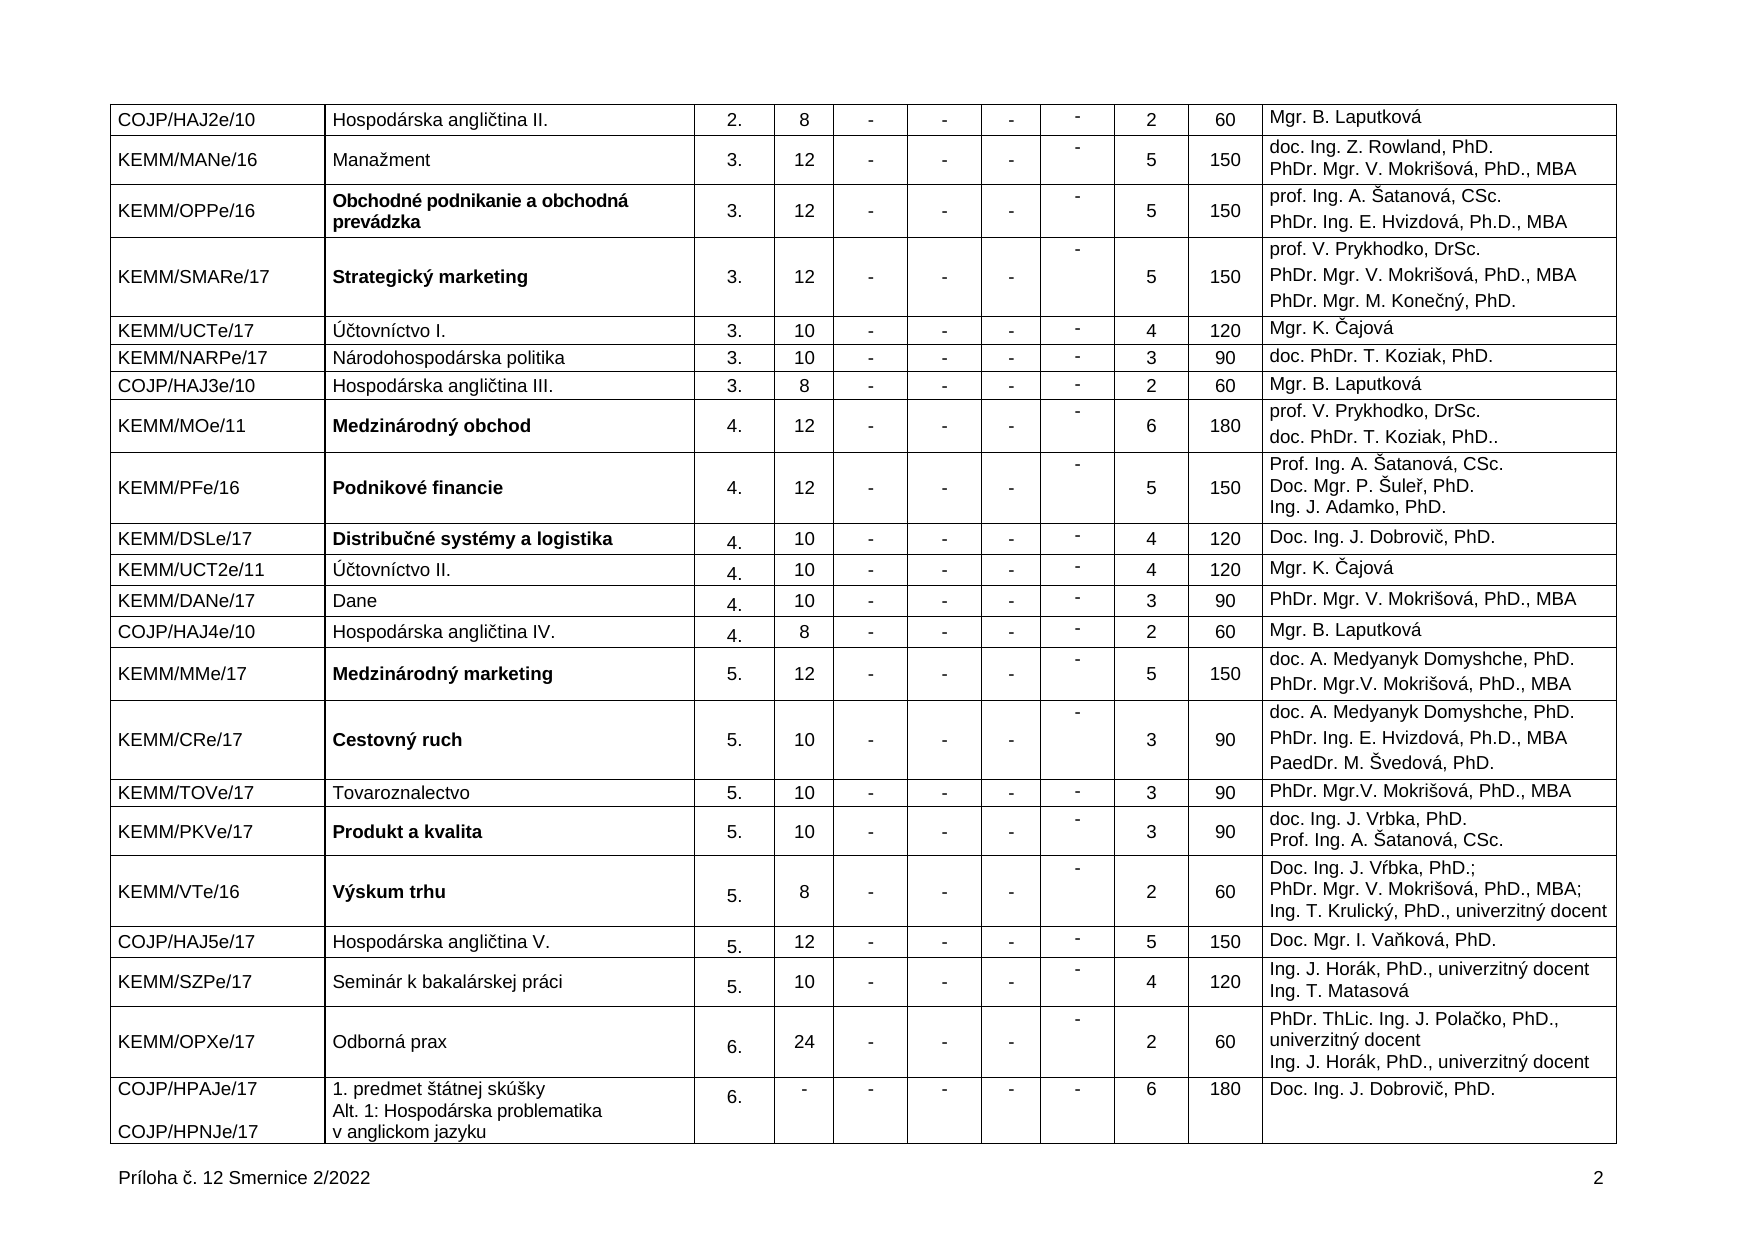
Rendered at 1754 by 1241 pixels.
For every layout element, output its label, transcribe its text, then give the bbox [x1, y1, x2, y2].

table_cell 4 [1115, 524, 1188, 554]
table_cell 5 [1115, 136, 1188, 184]
table_cell 60 [1189, 856, 1262, 926]
table_cell 10 [775, 555, 833, 585]
table_cell KEMM/PKVe/17 [111, 807, 324, 855]
table_cell 2. [695, 105, 774, 135]
table_cell - [982, 648, 1040, 700]
table_cell 5 [1115, 648, 1188, 700]
table_cell PhDr. ThLic. Ing. J. Polačko, PhD., univerzitný docent Ing. J. Horák, PhD., univerzitný docent [1263, 1007, 1616, 1077]
table_cell - [982, 400, 1040, 452]
table_cell 120 [1189, 524, 1262, 554]
table_cell 5 [1115, 927, 1188, 957]
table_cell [1263, 1078, 1616, 1143]
table_cell Mgr. B. Laputková [1263, 372, 1616, 399]
table_cell - [834, 555, 907, 585]
table_cell - [834, 856, 907, 926]
table_cell Účtovníctvo II. [326, 555, 694, 585]
table_cell KEMM/VTe/16 [111, 856, 324, 926]
table_cell doc. A. Medyanyk Domyshche, PhD. PhDr. Ing. E. Hvizdová, Ph.D., MBA PaedDr. M. Švedová, PhD. [1263, 701, 1616, 779]
table_cell KEMM/MOe/11 [111, 400, 324, 452]
table_cell Mgr. B. Laputková [1263, 105, 1616, 135]
table_cell 90 [1189, 701, 1262, 779]
table_cell - [834, 807, 907, 855]
table_cell - [1041, 185, 1114, 237]
table_cell - [1041, 617, 1114, 647]
table_cell KEMM/DSLe/17 [111, 524, 324, 554]
table_cell 120 [1189, 958, 1262, 1006]
table_cell - [908, 780, 981, 806]
table_cell 10 [775, 780, 833, 806]
table_cell doc. A. Medyanyk Domyshche, PhD. PhDr. Mgr.V. Mokrišová, PhD., MBA [1263, 648, 1616, 700]
table_cell - [982, 927, 1040, 957]
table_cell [326, 1078, 694, 1143]
table_cell 180 [1189, 1078, 1262, 1143]
table_cell - [834, 238, 907, 316]
table_cell - [908, 927, 981, 957]
table_cell 2 [1115, 105, 1188, 135]
table_cell - [834, 524, 907, 554]
table_cell 4 [1115, 555, 1188, 585]
table_cell - [982, 1078, 1040, 1143]
table_cell 5 [1115, 238, 1188, 316]
table_cell doc. PhDr. T. Koziak, PhD. [1263, 345, 1616, 371]
table_cell Obchodné podnikanie a obchodná prevádzka [326, 185, 694, 237]
table_cell - [908, 617, 981, 647]
table_cell Mgr. K. Čajová [1263, 317, 1616, 344]
table_cell - [982, 807, 1040, 855]
table_cell 10 [775, 701, 833, 779]
table_cell 12 [775, 453, 833, 523]
table_cell PhDr. Mgr.V. Mokrišová, PhD., MBA [1263, 780, 1616, 806]
table_cell - [1041, 453, 1114, 523]
table_cell - [1041, 1078, 1114, 1143]
table_cell - [1041, 238, 1114, 316]
table_cell 120 [1189, 317, 1262, 344]
table_cell - [982, 453, 1040, 523]
table_cell 3. [695, 238, 774, 316]
table_cell - [982, 345, 1040, 371]
table_cell - [982, 958, 1040, 1006]
table_cell Hospodárska angličtina II. [326, 105, 694, 135]
table_cell 4 [1115, 958, 1188, 1006]
table_cell - [1041, 856, 1114, 926]
table_cell 10 [775, 317, 833, 344]
table_cell - [834, 617, 907, 647]
table_cell 3 [1115, 701, 1188, 779]
table_cell - [908, 586, 981, 616]
table_cell - [834, 136, 907, 184]
table_cell 5 [1115, 453, 1188, 523]
table_cell 3. [695, 317, 774, 344]
table_cell Seminár k bakalárskej práci [326, 958, 694, 1006]
table_cell - [1041, 586, 1114, 616]
table_cell - [1041, 958, 1114, 1006]
table_cell 4. [695, 524, 774, 554]
table_cell - [1041, 555, 1114, 585]
table_cell - [1041, 400, 1114, 452]
table_cell - [908, 648, 981, 700]
table_cell COJP/HAJ4e/10 [111, 617, 324, 647]
table_cell KEMM/CRe/17 [111, 701, 324, 779]
table_cell KEMM/UCTe/17 [111, 317, 324, 344]
table_cell - [908, 400, 981, 452]
table_cell 60 [1189, 105, 1262, 135]
table_cell Doc. Ing. J. Dobrovič, PhD. [1263, 524, 1616, 554]
table_cell prof. V. Prykhodko, DrSc. doc. PhDr. T. Koziak, PhD.. [1263, 400, 1616, 452]
table_cell - [908, 1078, 981, 1143]
table_cell Hospodárska angličtina IV. [326, 617, 694, 647]
table_cell - [834, 1007, 907, 1077]
table_cell 2 [1115, 372, 1188, 399]
table_cell 3 [1115, 586, 1188, 616]
table_cell 6 [1115, 400, 1188, 452]
table_cell Mgr. B. Laputková [1263, 617, 1616, 647]
table_cell Dane [326, 586, 694, 616]
table_cell - [834, 586, 907, 616]
table_cell - [1041, 807, 1114, 855]
table_cell Tovaroznalectvo [326, 780, 694, 806]
table_cell Výskum trhu [326, 856, 694, 926]
table_cell 5. [695, 780, 774, 806]
table_cell - [834, 372, 907, 399]
table_cell 150 [1189, 136, 1262, 184]
table_cell KEMM/NARPe/17 [111, 345, 324, 371]
table_cell 4. [695, 555, 774, 585]
table_cell 5. [695, 856, 774, 926]
table_cell 10 [775, 345, 833, 371]
table_cell 8 [775, 856, 833, 926]
table_cell - [982, 856, 1040, 926]
table_cell 4. [695, 586, 774, 616]
table_cell 10 [775, 524, 833, 554]
table_cell - [982, 372, 1040, 399]
table_cell - [1041, 105, 1114, 135]
table_cell Hospodárska angličtina V. [326, 927, 694, 957]
table_cell - [908, 136, 981, 184]
table_cell Národohospodárska politika [326, 345, 694, 371]
table_cell 6 [1115, 1078, 1188, 1143]
table_cell 12 [775, 927, 833, 957]
table_cell 4 [1115, 317, 1188, 344]
table_cell - [982, 1007, 1040, 1077]
table_cell - [982, 555, 1040, 585]
table_cell KEMM/OPXe/17 [111, 1007, 324, 1077]
table_cell 4. [695, 453, 774, 523]
table_cell - [834, 1078, 907, 1143]
table_cell 2 [1115, 856, 1188, 926]
table_cell prof. Ing. A. Šatanová, CSc. PhDr. Ing. E. Hvizdová, Ph.D., MBA [1263, 185, 1616, 237]
table_cell Mgr. K. Čajová [1263, 555, 1616, 585]
table_cell - [834, 400, 907, 452]
table_cell - [1041, 372, 1114, 399]
table_cell 150 [1189, 648, 1262, 700]
table_cell Manažment [326, 136, 694, 184]
table_cell Strategický marketing [326, 238, 694, 316]
table_cell - [1041, 317, 1114, 344]
table_cell 12 [775, 136, 833, 184]
table_cell KEMM/MMe/17 [111, 648, 324, 700]
table_cell 10 [775, 586, 833, 616]
table_cell 90 [1189, 586, 1262, 616]
table_cell - [834, 453, 907, 523]
table_cell - [834, 701, 907, 779]
table_cell - [982, 586, 1040, 616]
table_cell Distribučné systémy a logistika [326, 524, 694, 554]
table_cell Medzinárodný marketing [326, 648, 694, 700]
table_cell - [834, 185, 907, 237]
table_cell Ing. J. Horák, PhD., univerzitný docent Ing. T. Matasová [1263, 958, 1616, 1006]
table_cell KEMM/OPPe/16 [111, 185, 324, 237]
table_cell 2 [1115, 1007, 1188, 1077]
table_cell 150 [1189, 453, 1262, 523]
table_cell COJP/HAJ2e/10 [111, 105, 324, 135]
table_cell 180 [1189, 400, 1262, 452]
table_cell 12 [775, 238, 833, 316]
table_cell 90 [1189, 807, 1262, 855]
table_cell - [834, 648, 907, 700]
table_cell Prof. Ing. A. Šatanová, CSc. Doc. Mgr. P. Šuleř, PhD. Ing. J. Adamko, PhD. [1263, 453, 1616, 523]
table_cell 5. [695, 648, 774, 700]
table_cell Doc. Ing. J. Vŕbka, PhD.; PhDr. Mgr. V. Mokrišová, PhD., MBA; Ing. T. Krulický, PhD., univerzitný docent [1263, 856, 1616, 926]
table_cell - [982, 780, 1040, 806]
table_cell 6. [695, 1007, 774, 1077]
table_cell 3 [1115, 780, 1188, 806]
table_cell 3. [695, 345, 774, 371]
table_cell PhDr. Mgr. V. Mokrišová, PhD., MBA [1263, 586, 1616, 616]
table_cell - [1041, 1007, 1114, 1077]
table_cell 8 [775, 105, 833, 135]
table_cell 5. [695, 701, 774, 779]
table_cell Hospodárska angličtina III. [326, 372, 694, 399]
table_cell - [1041, 780, 1114, 806]
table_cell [111, 1078, 324, 1143]
table_cell doc. Ing. Z. Rowland, PhD. PhDr. Mgr. V. Mokrišová, PhD., MBA [1263, 136, 1616, 184]
table_cell 24 [775, 1007, 833, 1077]
table_cell KEMM/SZPe/17 [111, 958, 324, 1006]
table_cell - [908, 453, 981, 523]
table_cell COJP/HAJ3e/10 [111, 372, 324, 399]
table_cell COJP/HAJ5e/17 [111, 927, 324, 957]
table_cell - [834, 317, 907, 344]
table_cell 60 [1189, 1007, 1262, 1077]
table_cell Cestovný ruch [326, 701, 694, 779]
table_cell - [775, 1078, 833, 1143]
table_cell 150 [1189, 185, 1262, 237]
table_cell - [834, 958, 907, 1006]
table_cell - [1041, 648, 1114, 700]
table_cell - [1041, 524, 1114, 554]
table_cell Účtovníctvo I. [326, 317, 694, 344]
table_cell KEMM/UCT2e/11 [111, 555, 324, 585]
table_cell 3. [695, 136, 774, 184]
table_cell 3 [1115, 345, 1188, 371]
table_cell - [908, 807, 981, 855]
table_cell Medzinárodný obchod [326, 400, 694, 452]
table_cell 6. [695, 1078, 774, 1143]
table_cell - [982, 136, 1040, 184]
table_cell 8 [775, 617, 833, 647]
table_cell - [908, 345, 981, 371]
table_cell - [1041, 701, 1114, 779]
table_cell - [834, 927, 907, 957]
table_cell KEMM/DANe/17 [111, 586, 324, 616]
table_cell - [834, 780, 907, 806]
table_cell 150 [1189, 238, 1262, 316]
table_cell - [908, 317, 981, 344]
table_cell KEMM/MANe/16 [111, 136, 324, 184]
table_cell - [1041, 927, 1114, 957]
table_cell 10 [775, 958, 833, 1006]
table_cell - [908, 238, 981, 316]
table_cell Doc. Mgr. I. Vaňková, PhD. [1263, 927, 1616, 957]
table_cell 8 [775, 372, 833, 399]
table_cell - [982, 238, 1040, 316]
table_cell Odborná prax [326, 1007, 694, 1077]
table_cell 4. [695, 400, 774, 452]
table_cell - [908, 185, 981, 237]
table_cell 3 [1115, 807, 1188, 855]
table_cell - [908, 856, 981, 926]
table_cell - [982, 617, 1040, 647]
table_cell 4. [695, 617, 774, 647]
table_cell KEMM/TOVe/17 [111, 780, 324, 806]
table_cell - [908, 1007, 981, 1077]
table_cell - [1041, 136, 1114, 184]
table_cell - [908, 105, 981, 135]
table_cell - [908, 701, 981, 779]
table_cell Produkt a kvalita [326, 807, 694, 855]
table_cell 5. [695, 927, 774, 957]
table_cell 150 [1189, 927, 1262, 957]
table_cell Podnikové financie [326, 453, 694, 523]
table_cell KEMM/SMARe/17 [111, 238, 324, 316]
table_cell 60 [1189, 372, 1262, 399]
table_cell 90 [1189, 345, 1262, 371]
table_cell 3. [695, 372, 774, 399]
table_cell - [982, 185, 1040, 237]
table_cell 120 [1189, 555, 1262, 585]
table_cell 5 [1115, 185, 1188, 237]
table_cell 3. [695, 185, 774, 237]
table_cell 2 [1115, 617, 1188, 647]
table_cell 12 [775, 185, 833, 237]
table_cell - [982, 701, 1040, 779]
table_cell - [982, 105, 1040, 135]
table_cell 12 [775, 400, 833, 452]
table_cell KEMM/PFe/16 [111, 453, 324, 523]
table_cell - [908, 524, 981, 554]
table_cell - [834, 345, 907, 371]
table_cell 90 [1189, 780, 1262, 806]
table_cell - [834, 105, 907, 135]
table_cell 5. [695, 958, 774, 1006]
table_cell - [908, 555, 981, 585]
table_cell - [982, 524, 1040, 554]
table_cell 60 [1189, 617, 1262, 647]
table_cell 12 [775, 648, 833, 700]
table_cell 5. [695, 807, 774, 855]
table_cell - [1041, 345, 1114, 371]
table_cell prof. V. Prykhodko, DrSc. PhDr. Mgr. V. Mokrišová, PhD., MBA PhDr. Mgr. M. Konečný, PhD. [1263, 238, 1616, 316]
table_cell doc. Ing. J. Vrbka, PhD. Prof. Ing. A. Šatanová, CSc. [1263, 807, 1616, 855]
table_cell - [982, 317, 1040, 344]
table_cell - [908, 958, 981, 1006]
table_cell - [908, 372, 981, 399]
table_cell 10 [775, 807, 833, 855]
